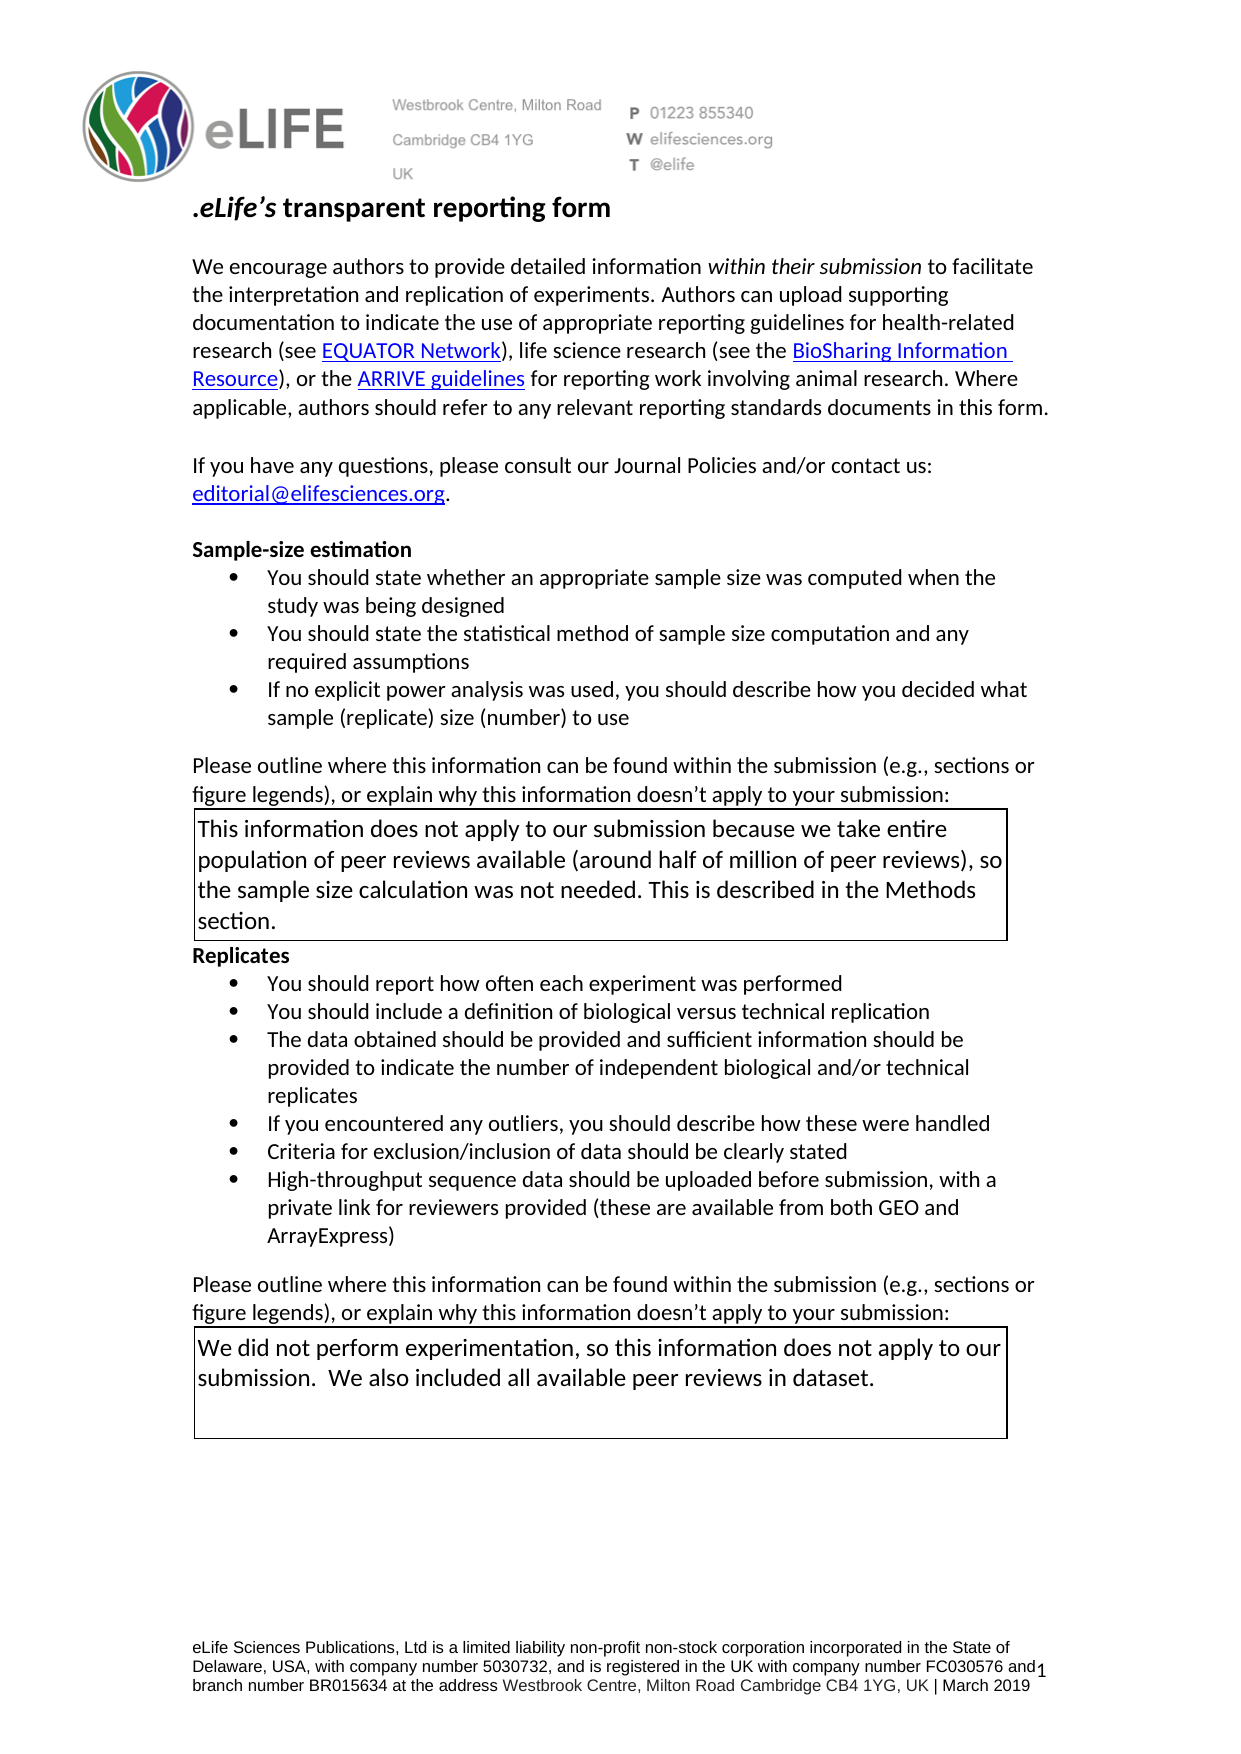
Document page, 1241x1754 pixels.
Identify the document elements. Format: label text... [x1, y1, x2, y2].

list If no explicit power analysis was used, you should describe how you decided what sample (replicate) size (number) to use [229, 675, 1053, 731]
text We did not perform experimentation, so this information does not apply to our submission. We also included all available peer reviews in dataset. [195, 1330, 1006, 1395]
list You should report how often each experiment was performed [229, 969, 1053, 997]
picture [73, 59, 784, 189]
list You should include a definition of biological versus technical replication [229, 997, 1053, 1025]
list If you encountered any outliers, you should describe how these were handled [229, 1109, 1053, 1137]
text This information does not apply to our submission because we take entire population of peer reviews available (around half of million of peer reviews), so the sample size calculation was not needed. This is described in the Methods section. [195, 811, 1006, 938]
list High-throughput sequence data should be uploaded before submission, with a private link for reviewers provided (these are available from both GEO and ArrayExpress) [229, 1166, 1053, 1249]
text We encourage authors to provide detailed information within their submission to facilitate the interpretation and replication of experiments. Authors can upload supporting documentation to indicate the use of appropriate reporting guidelines for health-related research (see EQUATOR Network), life science research (see the BioSharing Information Resource), or the ARRIVE guidelines for reporting work involving animal research. Where applicable, authors should refer to any relevant reporting standards documents in this form. [192, 252, 1053, 421]
text Sample-size estimation [192, 535, 1053, 563]
list Criteria for exclusion/inclusion of data should be clearly stated [229, 1137, 1053, 1166]
text Replicates [192, 836, 1053, 969]
list You should state the statistical method of sample size computation and any required assumptions [229, 619, 1053, 675]
list You should state whether an appropriate sample size was computed when the study was being designed [229, 563, 1053, 619]
list The data obtained should be provided and sufficient information should be provided to indicate the number of independent biological and/or technical replicates [229, 1025, 1053, 1109]
text If you have any questions, please consult our Journal Policies and/or contact us: editorial@elifesciences.org. [192, 451, 1053, 507]
text .eLife’s transparent reporting form [192, 189, 1053, 224]
